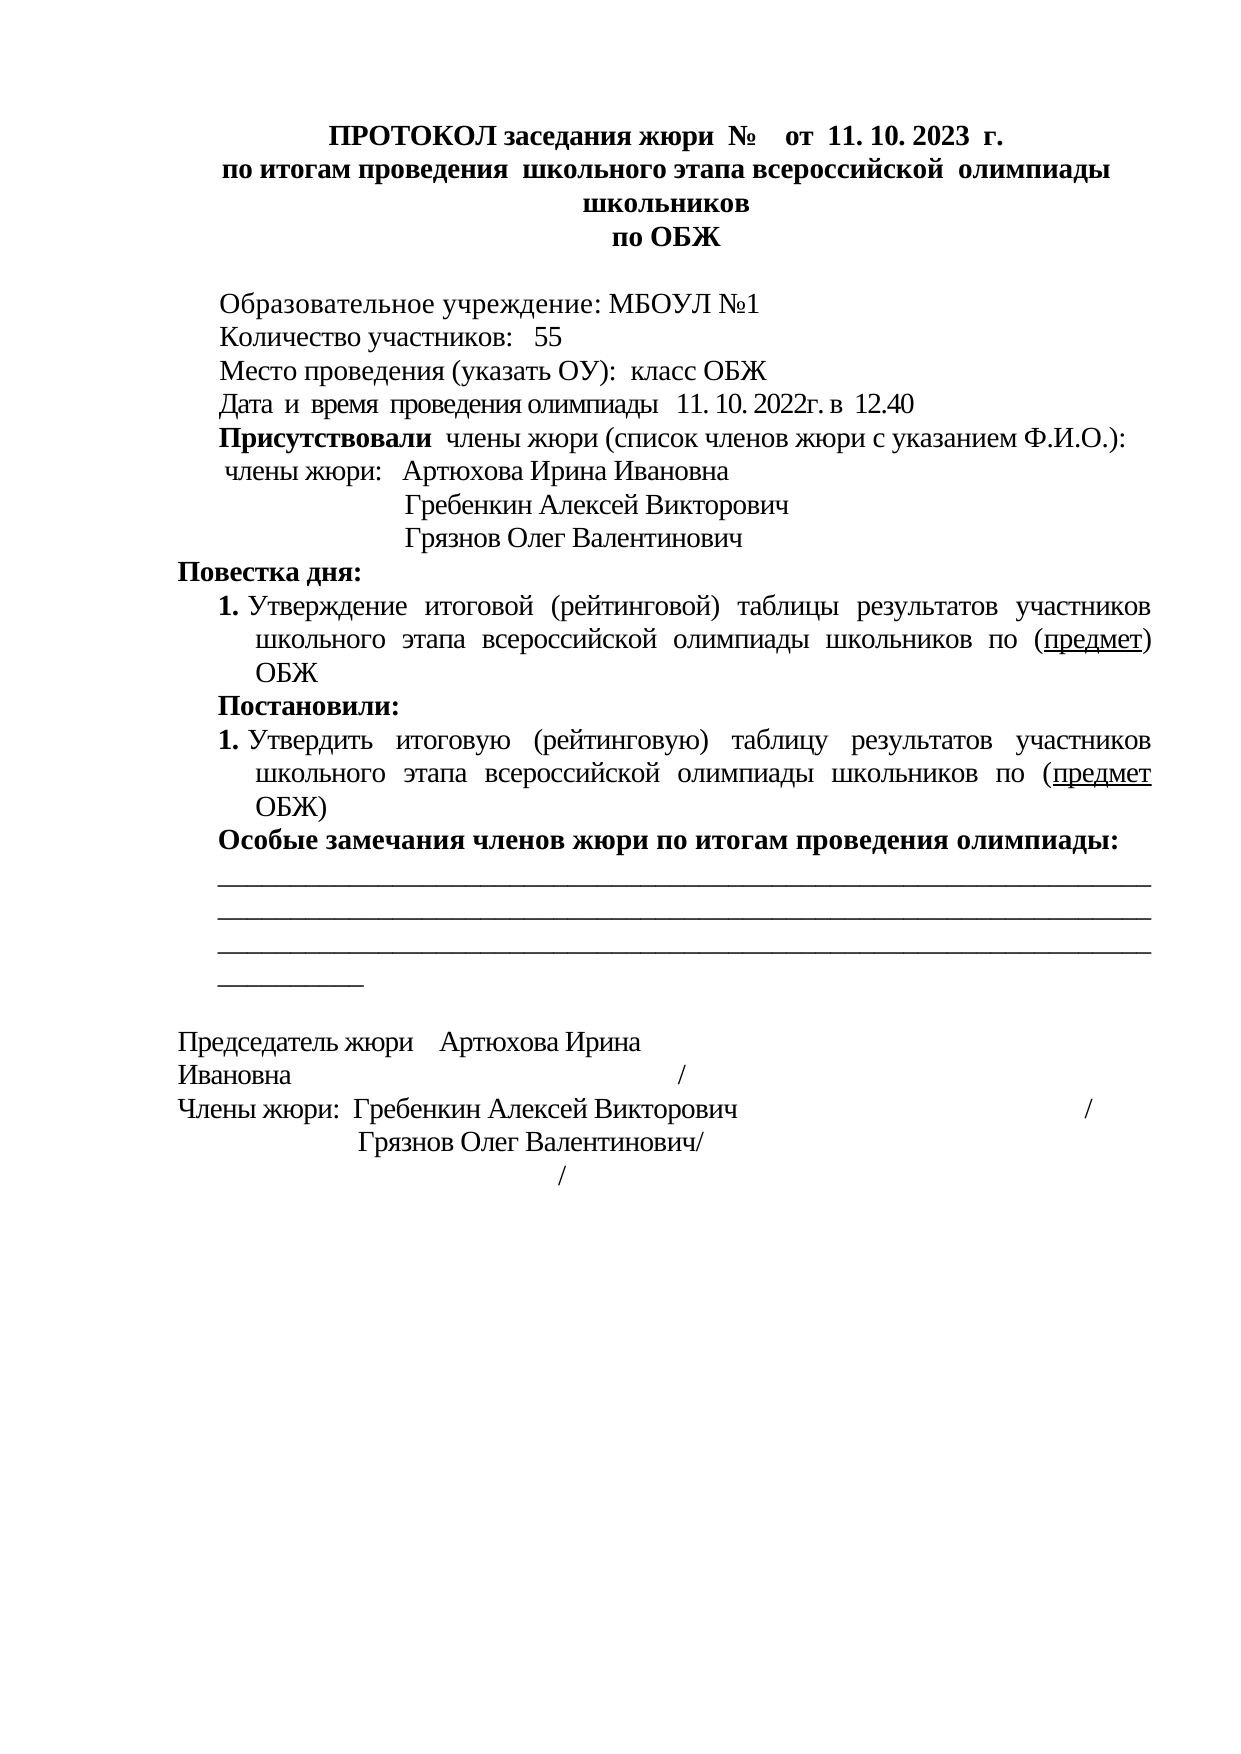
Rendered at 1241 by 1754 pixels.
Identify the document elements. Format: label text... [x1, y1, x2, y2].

text Грязнов Олег Валентинович [177, 521, 1152, 554]
text Грязнов Олег Валентинович/ [177, 1124, 1152, 1158]
text Образовательное учреждение: МБОУЛ №1 [219, 286, 1152, 319]
text по ОБЖ [177, 219, 1155, 252]
text Повестка дня: [177, 554, 1152, 588]
text Место проведения (указать ОУ): класс ОБЖ [219, 353, 1152, 386]
text / [177, 1158, 1152, 1191]
text по итогам проведения школьного этапа всероссийской олимпиады школьников [177, 152, 1155, 219]
text Председатель жюри Артюхова Ирина Ивановна / [177, 1024, 1152, 1091]
text Дата и время проведения олимпиады 11. 10. 2022г. в 12.40 [218, 386, 1152, 420]
text ПРОТОКОЛ заседания жюри № от 11. 10. 2023 г. [177, 118, 1155, 152]
list Утверждение итоговой (рейтинговой) таблицы результатов участников школьного этапа всероссийской олимпиады школьников по (предмет) ОБЖ [218, 588, 1152, 688]
text __________________________________________________________________________________________________________________________________________________________________________________________________________ [218, 856, 1152, 990]
text Постановили: [218, 688, 1152, 722]
text Особые замечания членов жюри по итогам проведения олимпиады: [218, 822, 1152, 856]
text Члены жюри: Гребенкин Алексей Викторович / [177, 1091, 1152, 1124]
text Количество участников: 55 [219, 319, 1152, 353]
text члены жюри: Артюхова Ирина Ивановна [177, 453, 1152, 487]
list Утвердить итоговую (рейтинговую) таблицу результатов участников школьного этапа всероссийской олимпиады школьников по (предмет ОБЖ) [218, 722, 1152, 822]
text Присутствовали члены жюри (список членов жюри с указанием Ф.И.О.): [218, 420, 1152, 453]
text Гребенкин Алексей Викторович [177, 487, 1152, 521]
